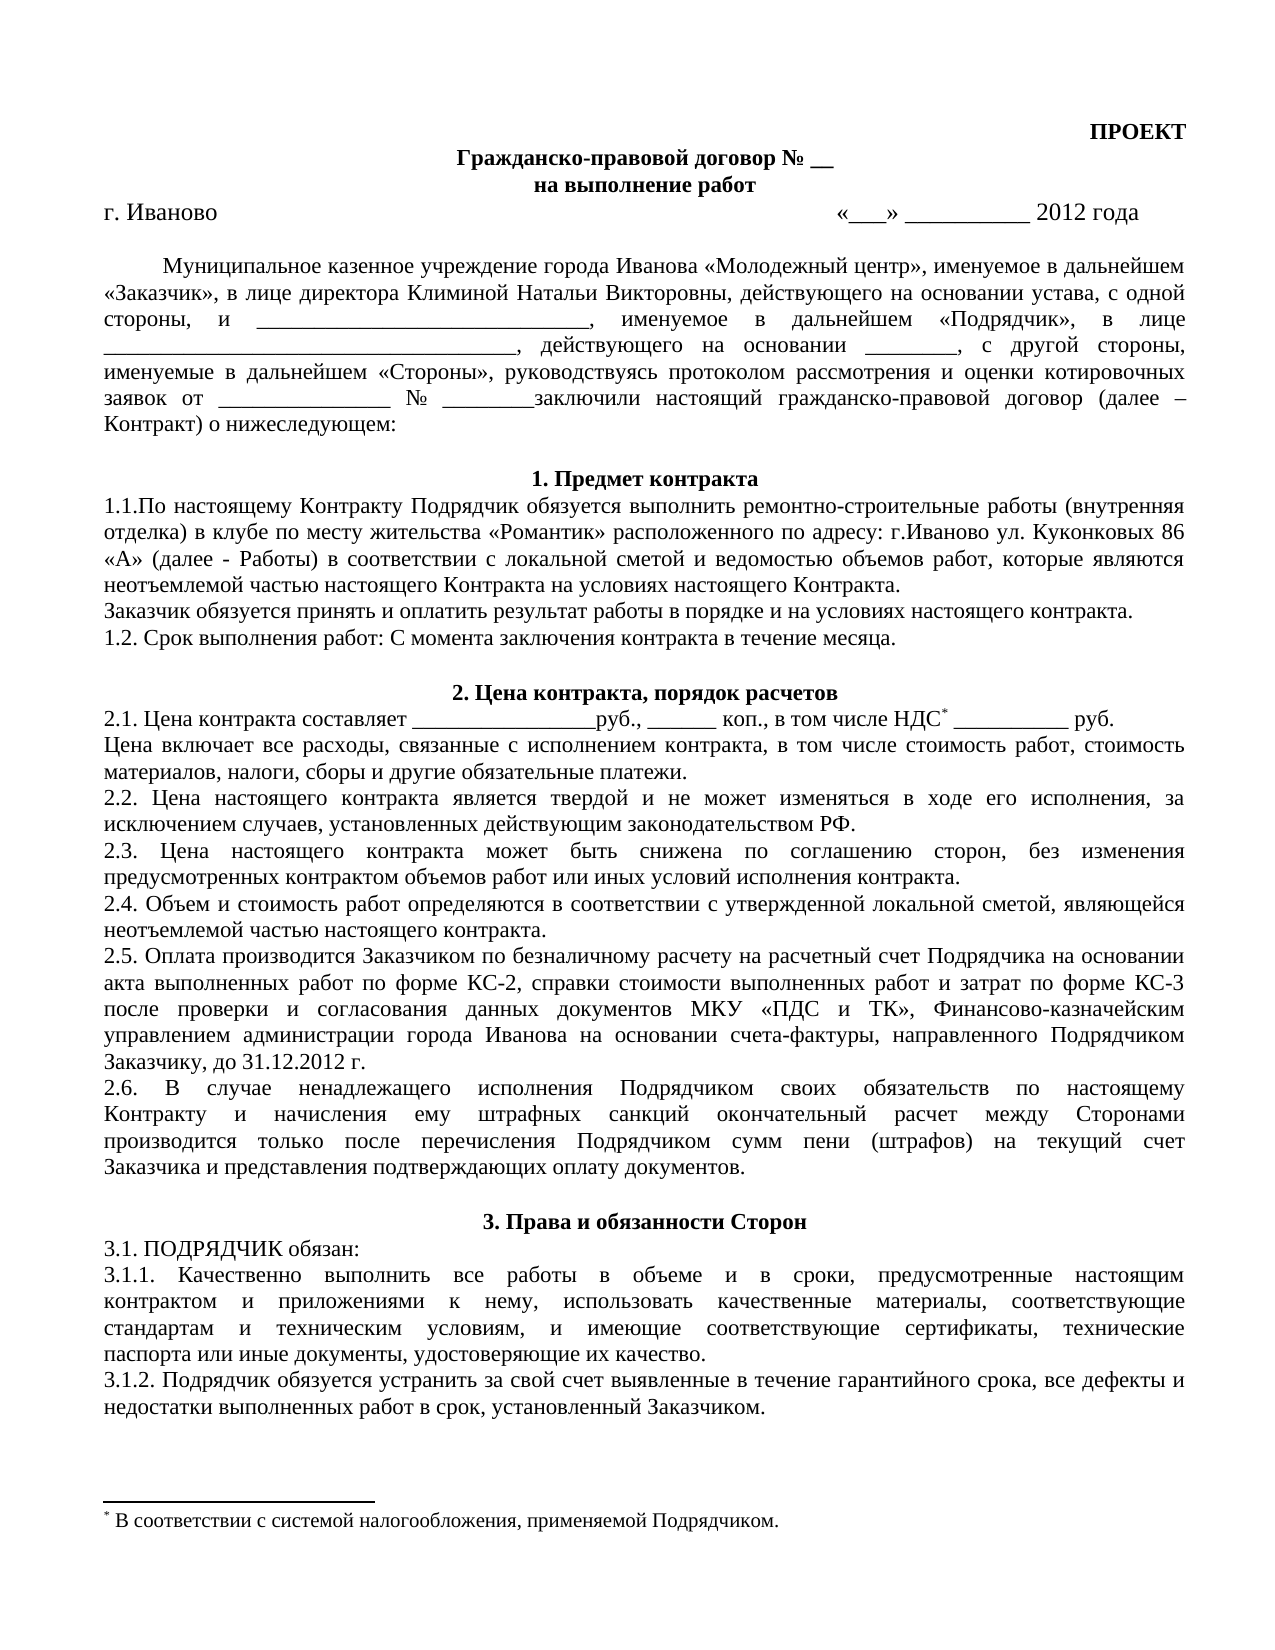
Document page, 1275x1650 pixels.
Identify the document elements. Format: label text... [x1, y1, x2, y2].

text 3.1. ПОДРЯДЧИК обязан: [103, 1234, 1186, 1261]
text 2.6. В случае ненадлежащего исполнения Подрядчиком своих обязательств по настоящему Контракту и начисления ему штрафных санкций окончательный расчет между Сторонами производится только после перечисления Подрядчиком сумм пени (штрафов) на текущий счет Заказчика и представления подтверждающих оплату документов. [103, 1074, 1186, 1179]
text 3.1.2. Подрядчик обязуется устранить за свой счет выявленные в течение гарантийного срока, все дефекты и недостатки выполненных работ в срок, установленный Заказчиком. [103, 1366, 1186, 1419]
text Муниципальное казенное учреждение города Иванова «Молодежный центр», именуемое в дальнейшем «Заказчик», в лице директора Климиной Натальи Викторовны, действующего на основании устава, с одной стороны, и _____________________________, именуемое в дальнейшем «Подрядчик», в лице ____________________________________, действующего на основании ________, с другой стороны, именуемые в дальнейшем «Стороны», руководствуясь протоколом рассмотрения и оценки котировочных заявок от _______________ № ________заключили настоящий гражданско-правовой договор (далее – Контракт) о нижеследующем: [103, 252, 1186, 437]
text 3. Права и обязанности Сторон [103, 1208, 1186, 1234]
text 1.2. Срок выполнения работ: С момента заключения контракта в течение месяца. [103, 624, 1186, 650]
text Заказчик обязуется принять и оплатить результат работы в порядке и на условиях настоящего контракта. [103, 597, 1186, 624]
text 1. Предмет контракта [103, 466, 1186, 492]
text г. Иваново «___» __________ 2012 года [103, 197, 1186, 226]
text ПРОЕКТ [103, 118, 1186, 144]
text на выполнение работ [103, 171, 1186, 197]
text 2. Цена контракта, порядок расчетов [103, 679, 1186, 705]
text Гражданско-правовой договор № __ [103, 144, 1186, 171]
text 3.1.1. Качественно выполнить все работы в объеме и в сроки, предусмотренные настоящим контрактом и приложениями к нему, использовать качественные материалы, соответствующие стандартам и техническим условиям, и имеющие соответствующие сертификаты, технические паспорта или иные документы, удостоверяющие их качество. [103, 1261, 1186, 1366]
text Цена включает все расходы, связанные с исполнением контракта, в том числе стоимость работ, стоимость материалов, налоги, сборы и другие обязательные платежи. [103, 731, 1186, 784]
text 2.4. Объем и стоимость работ определяются в соответствии с утвержденной локальной сметой, являющейся неотъемлемой частью настоящего контракта. [103, 889, 1186, 942]
text 1.1.По настоящему Контракту Подрядчик обязуется выполнить ремонтно-строительные работы (внутренняя отделка) в клубе по месту жительства «Романтик» расположенного по адресу: г.Иваново ул. Куконковых 86 «А» (далее - Работы) в соответствии с локальной сметой и ведомостью объемов работ, которые являются неотъемлемой частью настоящего Контракта на условиях настоящего Контракта. [103, 492, 1186, 597]
text 2.5. Оплата производится Заказчиком по безналичному расчету на расчетный счет Подрядчика на основании акта выполненных работ по форме КС-2, справки стоимости выполненных работ и затрат по форме КС-3 после проверки и согласования данных документов МКУ «ПДС и ТК», Финансово-казначейским управлением администрации города Иванова на основании счета-фактуры, направленного Подрядчиком Заказчику, до 31.12.2012 г. [103, 942, 1186, 1074]
text 2.1. Цена контракта составляет ________________руб., ______ коп., в том числе НДС __________ руб. [103, 705, 1186, 731]
text 2.2. Цена настоящего контракта является твердой и не может изменяться в ходе его исполнения, за исключением случаев, установленных действующим законодательством РФ. [103, 784, 1186, 837]
text 2.3. Цена настоящего контракта может быть снижена по соглашению сторон, без изменения предусмотренных контрактом объемов работ или иных условий исполнения контракта. [103, 837, 1186, 889]
